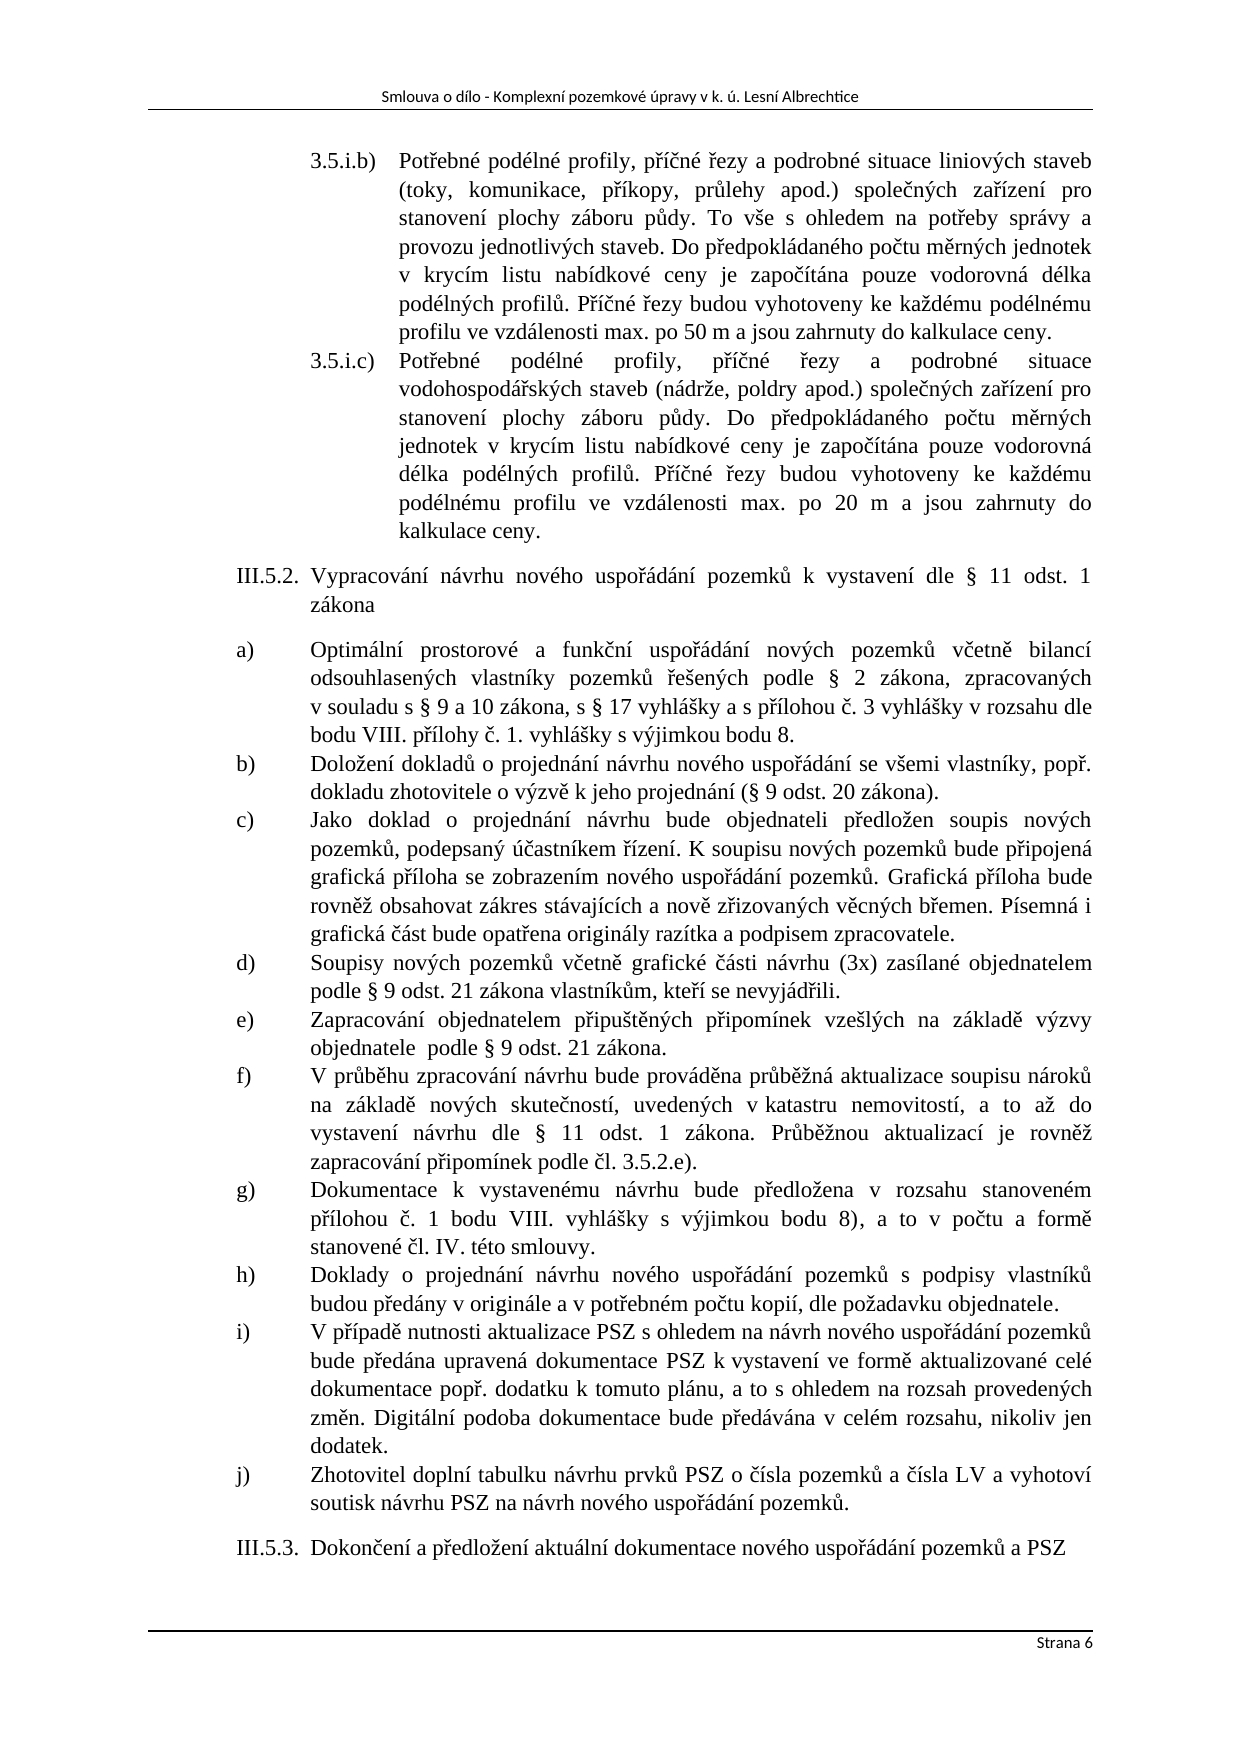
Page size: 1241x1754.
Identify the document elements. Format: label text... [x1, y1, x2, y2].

text V případě nutnosti aktualizace PSZ s ohledem na návrh nového uspořádání pozemků bude předána upravená dokumentace PSZ k vystavení ve formě aktualizované celé dokumentace popř. dodatku k tomuto plánu, a to s ohledem na rozsah provedených změn. Digitální podoba dokumentace bude předávána v celém rozsahu, nikoliv jen dodatek. [236, 1318, 1093, 1458]
text Jako doklad o projednání návrhu bude objednateli předložen soupis nových pozemků, podepsaný účastníkem řízení. K soupisu nových pozemků bude připojená grafická příloha se zobrazením nového uspořádání pozemků. Grafická příloha bude rovněž obsahovat zákres stávajících a nově zřizovaných věcných břemen. Písemná i grafická část bude opatřena originály razítka a podpisem zpracovatele. [236, 807, 1093, 947]
text Dokumentace k vystavenému návrhu bude předložena v rozsahu stanoveném přílohou č. 1 bodu VIII. vyhlášky s výjimkou bodu 8), a to v počtu a formě stanovené čl. IV. této smlouvy. [236, 1176, 1093, 1259]
text Zhotovitel doplní tabulku návrhu prvků PSZ o čísla pozemků a čísla LV a vyhotoví soutisk návrhu PSZ na návrh nového uspořádání pozemků. [236, 1461, 1093, 1515]
list 3.5.i.c) Potřebné podélné profily, příčné řezy a podrobné situace vodohospodářských staveb (nádrže, poldry apod.) společných zařízení pro stanovení plochy záboru půdy. Do předpokládaného počtu měrných jednotek v krycím listu nabídkové ceny je započítána pouze vodorovná délka podélných profilů. Příčné řezy budou vyhotoveny ke každému podélnému profilu ve vzdálenosti max. po 20 m a jsou zahrnuty do kalkulace ceny. [310, 347, 1093, 544]
text Dokončení a předložení aktuální dokumentace nového uspořádání pozemků a PSZ [236, 1534, 1093, 1561]
text V průběhu zpracování návrhu bude prováděna průběžná aktualizace soupisu nároků na základě nových skutečností, uvedených v katastru nemovitostí, a to až do vystavení návrhu dle § 11 odst. 1 zákona. Průběžnou aktualizací je rovněž zapracování připomínek podle čl. 3.5.2.e). [236, 1062, 1093, 1174]
text Vypracování návrhu nového uspořádání pozemků k vystavení dle § 11 odst. 1 zákona [236, 562, 1093, 617]
text Doklady o projednání návrhu nového uspořádání pozemků s podpisy vlastníků budou předány v originále a v potřebném počtu kopií, dle požadavku objednatele. [236, 1262, 1093, 1316]
list 3.5.i.b) Potřebné podélné profily, příčné řezy a podrobné situace liniových staveb (toky, komunikace, příkopy, průlehy apod.) společných zařízení pro stanovení plochy záboru půdy. To vše s ohledem na potřeby správy a provozu jednotlivých staveb. Do předpokládaného počtu měrných jednotek v krycím listu nabídkové ceny je započítána pouze vodorovná délka podélných profilů. Příčné řezy budou vyhotoveny ke každému podélnému profilu ve vzdálenosti max. po 50 m a jsou zahrnuty do kalkulace ceny. [310, 148, 1093, 344]
text Optimální prostorové a funkční uspořádání nových pozemků včetně bilancí odsouhlasených vlastníky pozemků řešených podle § 2 zákona, zpracovaných vsouladu s § 9 a 10 zákona, s § 17 vyhlášky a s přílohou č. 3 vyhlášky v rozsahu dle bodu VIII. přílohy č. 1. vyhlášky s výjimkou bodu 8. [236, 636, 1093, 748]
text Zapracování objednatelem připuštěných připomínek vzešlých na základě výzvy objednatele podle § 9 odst. 21 zákona. [236, 1006, 1093, 1060]
text Soupisy nových pozemků včetně grafické části návrhu (3x) zasílané objednatelem podle § 9 odst. 21 zákona vlastníkům, kteří se nevyjádřili. [236, 949, 1093, 1003]
text Doložení dokladů o projednání návrhu nového uspořádání se všemi vlastníky, popř. dokladu zhotovitele o výzvě k jeho projednání (§ 9 odst. 20 zákona). [236, 750, 1093, 804]
